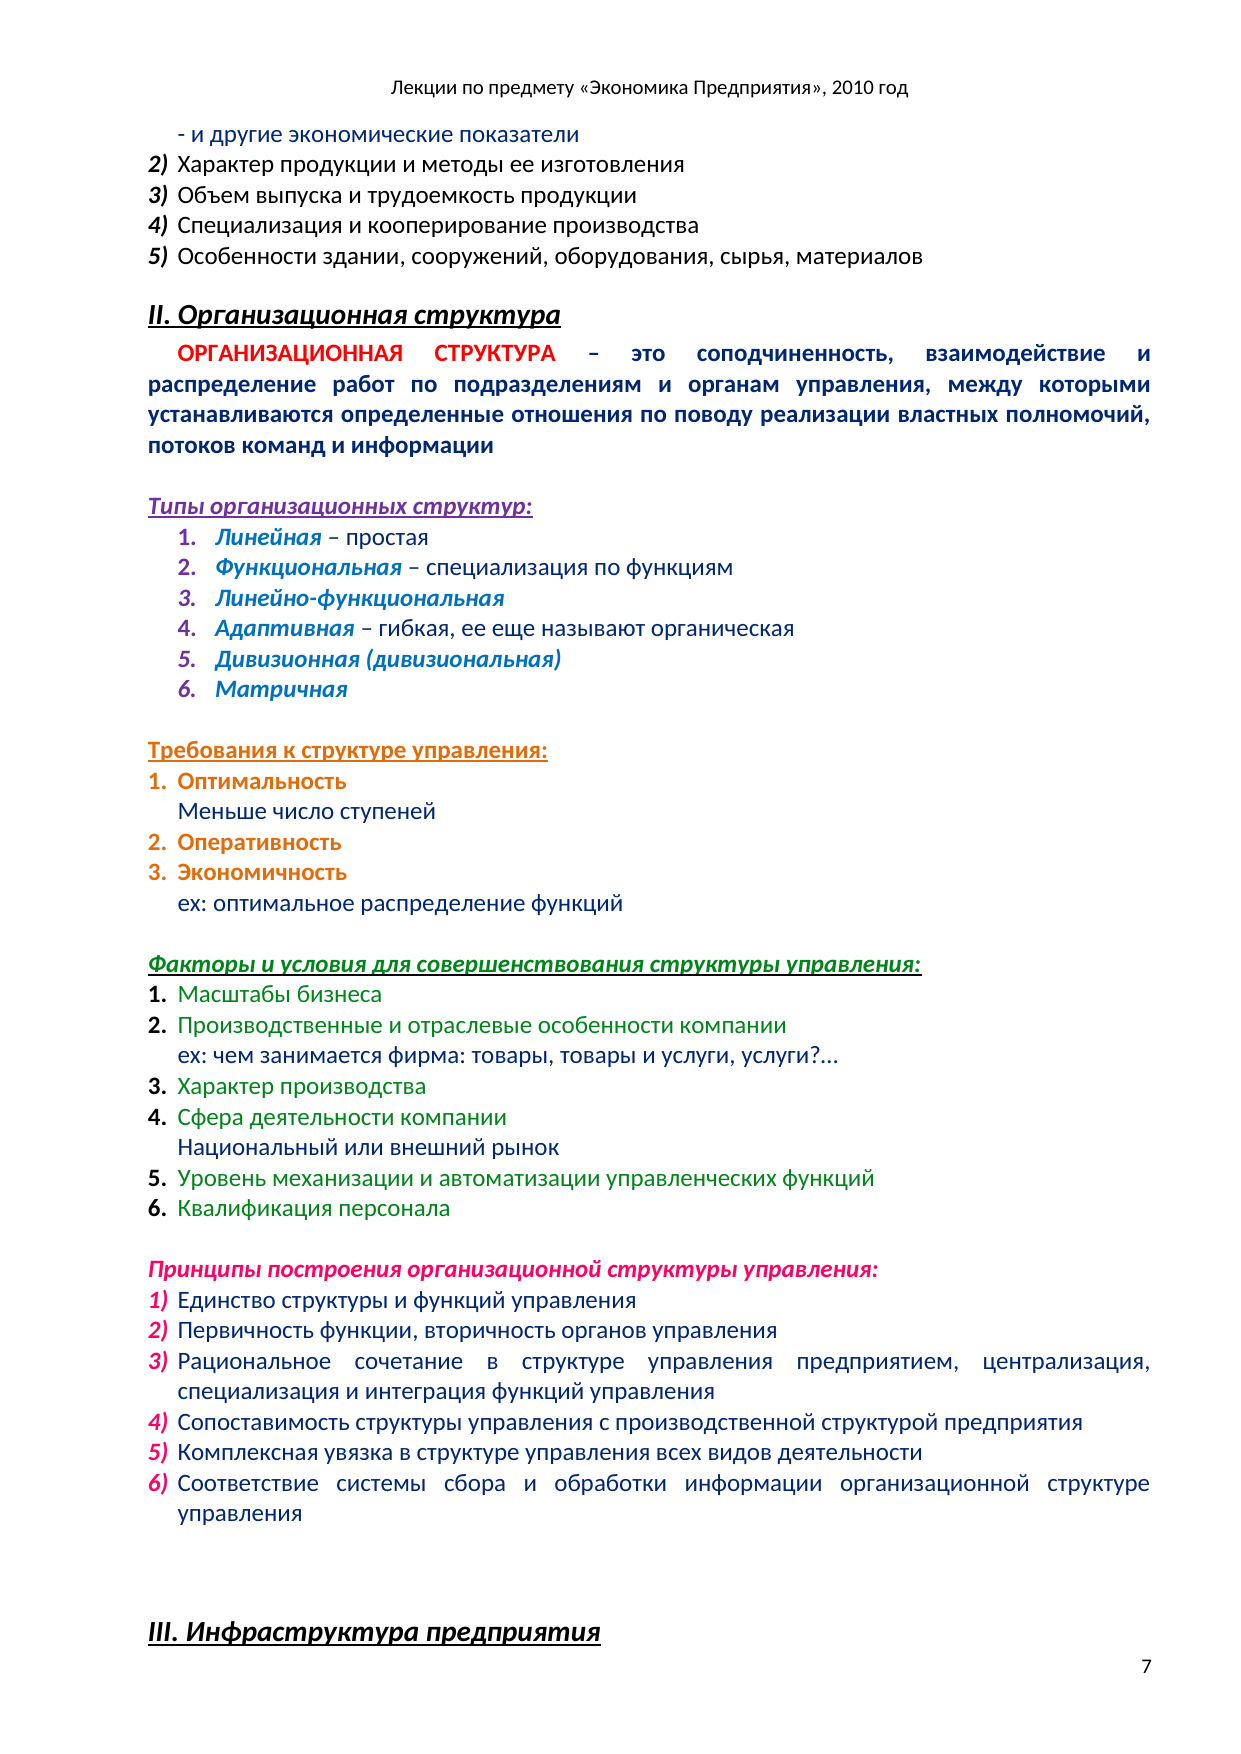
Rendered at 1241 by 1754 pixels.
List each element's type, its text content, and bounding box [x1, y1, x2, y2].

text Типы организационных структур: [148, 490, 1152, 521]
list Уровень механизации и автоматизации управленческих функций [148, 1162, 1152, 1192]
list Специализация и кооперирование производства [148, 210, 1152, 240]
list Оперативность [148, 826, 1152, 856]
list Соответствие системы сбора и обработки информации организационной структуре управления [148, 1467, 1152, 1528]
list Масштабы бизнеса [148, 978, 1152, 1009]
text III. Инфраструктура предприятия [148, 1613, 1152, 1649]
list Оптимальность [148, 765, 1152, 795]
list Линейно-функциональная [177, 582, 1152, 612]
list Линейная – простая [177, 521, 1152, 551]
list Комплексная увязка в структуре управления всех видов деятельности [148, 1436, 1152, 1467]
list Квалификация персонала [148, 1192, 1152, 1223]
list Функциональная – специализация по функциям [177, 551, 1152, 582]
list Экономичность [148, 856, 1152, 887]
text Требования к структуре управления: [148, 734, 1152, 765]
text ex: оптимальное распределение функций [177, 887, 1152, 917]
text ОРГАНИЗАЦИОННАЯ СТРУКТУРА – это соподчиненность, взаимодействие и распределение работ по подразделениям и органам управления, между которыми устанавливаются определенные отношения по поводу реализации властных полномочий, потоков команд и информации [148, 338, 1152, 460]
list Дивизионная (дивизиональная) [177, 643, 1152, 673]
list Сопоставимость структуры управления с производственной структурой предприятия [148, 1406, 1152, 1436]
list Производственные и отраслевые особенности компании [148, 1009, 1152, 1039]
list Первичность функции, вторичность органов управления [148, 1314, 1152, 1345]
text Факторы и условия для совершенствования структуры управления: [148, 948, 1152, 978]
list Рациональное сочетание в структуре управления предприятием, централизация, специализация и интеграция функций управления [148, 1345, 1152, 1406]
list Матричная [177, 673, 1152, 704]
list Объем выпуска и трудоемкость продукции [148, 179, 1152, 210]
text Меньше число ступеней [177, 795, 1152, 826]
text - и другие экономические показатели [148, 118, 1152, 149]
list Адаптивная – гибкая, ее еще называют органическая [177, 612, 1152, 643]
text ex: чем занимается фирма: товары, товары и услуги, услуги?… [177, 1039, 1152, 1070]
list Характер производства [148, 1070, 1152, 1101]
list Сфера деятельности компании [148, 1101, 1152, 1131]
list Характер продукции и методы ее изготовления [148, 149, 1152, 179]
text II. Организационная структура [148, 296, 1152, 331]
text Национальный или внешний рынок [177, 1131, 1152, 1162]
list Особенности здании, сооружений, оборудования, сырья, материалов [148, 240, 1152, 271]
text Принципы построения организационной структуры управления: [148, 1253, 1152, 1284]
list Единство структуры и функций управления [148, 1284, 1152, 1314]
